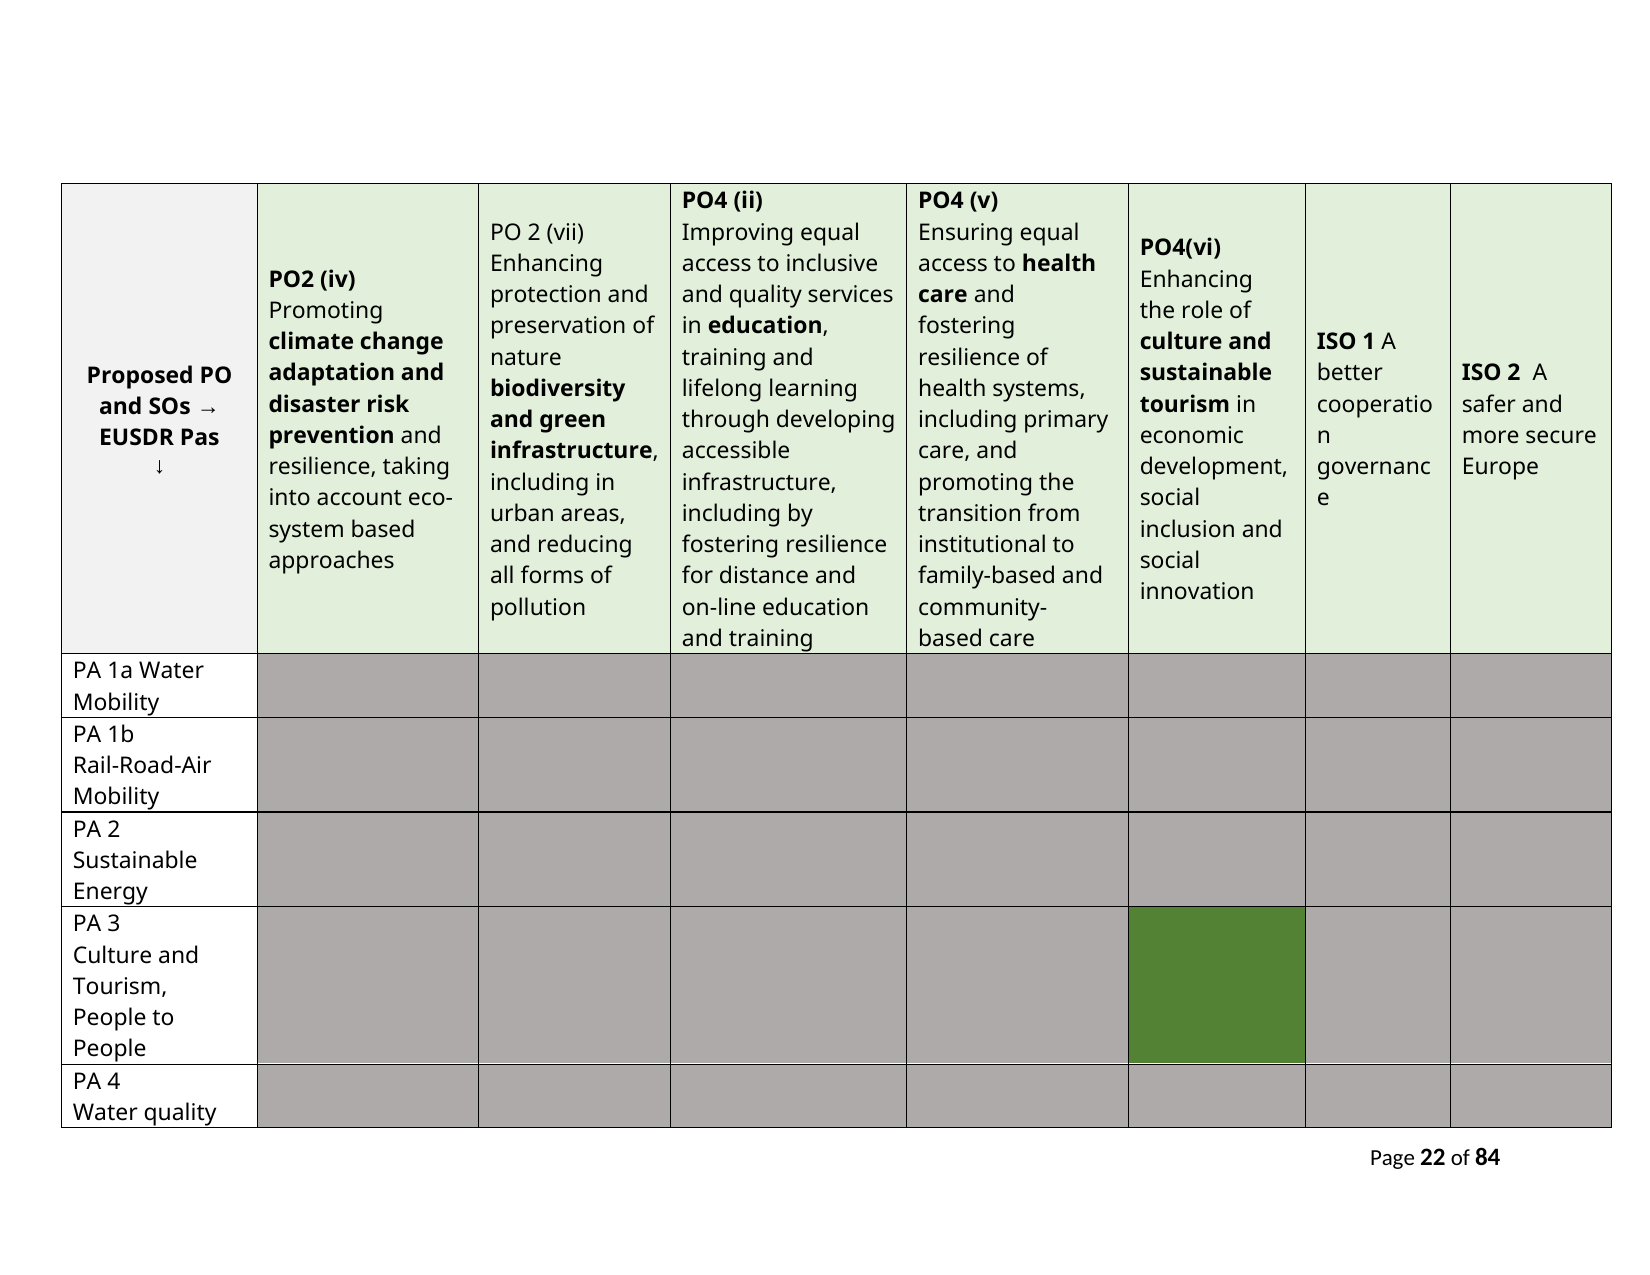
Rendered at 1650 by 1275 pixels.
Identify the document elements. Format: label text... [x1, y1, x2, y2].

table_cell [479, 907, 670, 1063]
table_cell [479, 1065, 670, 1127]
table_cell [258, 718, 478, 811]
table_cell [1451, 654, 1611, 717]
table_cell PA 1b Rail-Road-Air Mobility [62, 718, 257, 811]
table_cell [1451, 1065, 1611, 1127]
table_cell [1451, 718, 1611, 811]
table_cell [1306, 813, 1450, 906]
table_cell [258, 907, 478, 1063]
table_cell PA 1a Water Mobility [62, 654, 257, 717]
table_header PO4 (ii) Improving equal access to inclusive and quality services in education, training and lifelong learning through developing accessible infrastructure, including by fostering resilience for distance and on-line education and training [671, 184, 906, 653]
table_cell [1451, 813, 1611, 906]
table_cell [1129, 907, 1305, 1063]
table_cell [479, 813, 670, 906]
table_header PO 2 (vii) Enhancing protection and preservation of nature biodiversity and green infrastructure, including in urban areas, and reducing all forms of pollution [479, 184, 670, 653]
table_cell [258, 654, 478, 717]
table_header PO2 (iv) Promoting climate change adaptation and disaster risk prevention and resilience, taking into account eco-system based approaches [258, 184, 478, 653]
table_cell [907, 1065, 1128, 1127]
table_header ISO 1 A better cooperation governance [1306, 184, 1450, 653]
table_header ISO 2 A safer and more secure Europe [1451, 184, 1611, 653]
table_cell [1451, 907, 1611, 1063]
table_cell [1129, 1065, 1305, 1127]
table_cell [671, 907, 906, 1063]
table_cell PA 4 Water quality [62, 1065, 257, 1127]
table_cell [671, 718, 906, 811]
table_cell [671, 654, 906, 717]
table_cell PA 2 Sustainable Energy [62, 813, 257, 906]
table_cell [258, 813, 478, 906]
table_header Proposed PO and SOs → EUSDR Pas ↓ [62, 184, 257, 653]
table_cell [1129, 813, 1305, 906]
table_cell [479, 718, 670, 811]
table_cell [907, 813, 1128, 906]
table_header PO4 (v) Ensuring equal access to health care and fostering resilience of health systems, including primary care, and promoting the transition from institutional to family-based and community- based care [907, 184, 1128, 653]
table_cell [907, 718, 1128, 811]
table_cell [907, 654, 1128, 717]
table_cell [1306, 907, 1450, 1063]
table_cell [671, 813, 906, 906]
table_cell [479, 654, 670, 717]
table_cell [1129, 718, 1305, 811]
table_cell PA 3 Culture and Tourism, People to People [62, 907, 257, 1063]
table_cell [1306, 1065, 1450, 1127]
table_header PO4(vi) Enhancing the role of culture and sustainable tourism in economic development, social inclusion and social innovation [1129, 184, 1305, 653]
table_cell [1306, 718, 1450, 811]
table_cell [258, 1065, 478, 1127]
table_cell [1306, 654, 1450, 717]
table_cell [1129, 654, 1305, 717]
table_cell [671, 1065, 906, 1127]
table_cell [907, 907, 1128, 1063]
